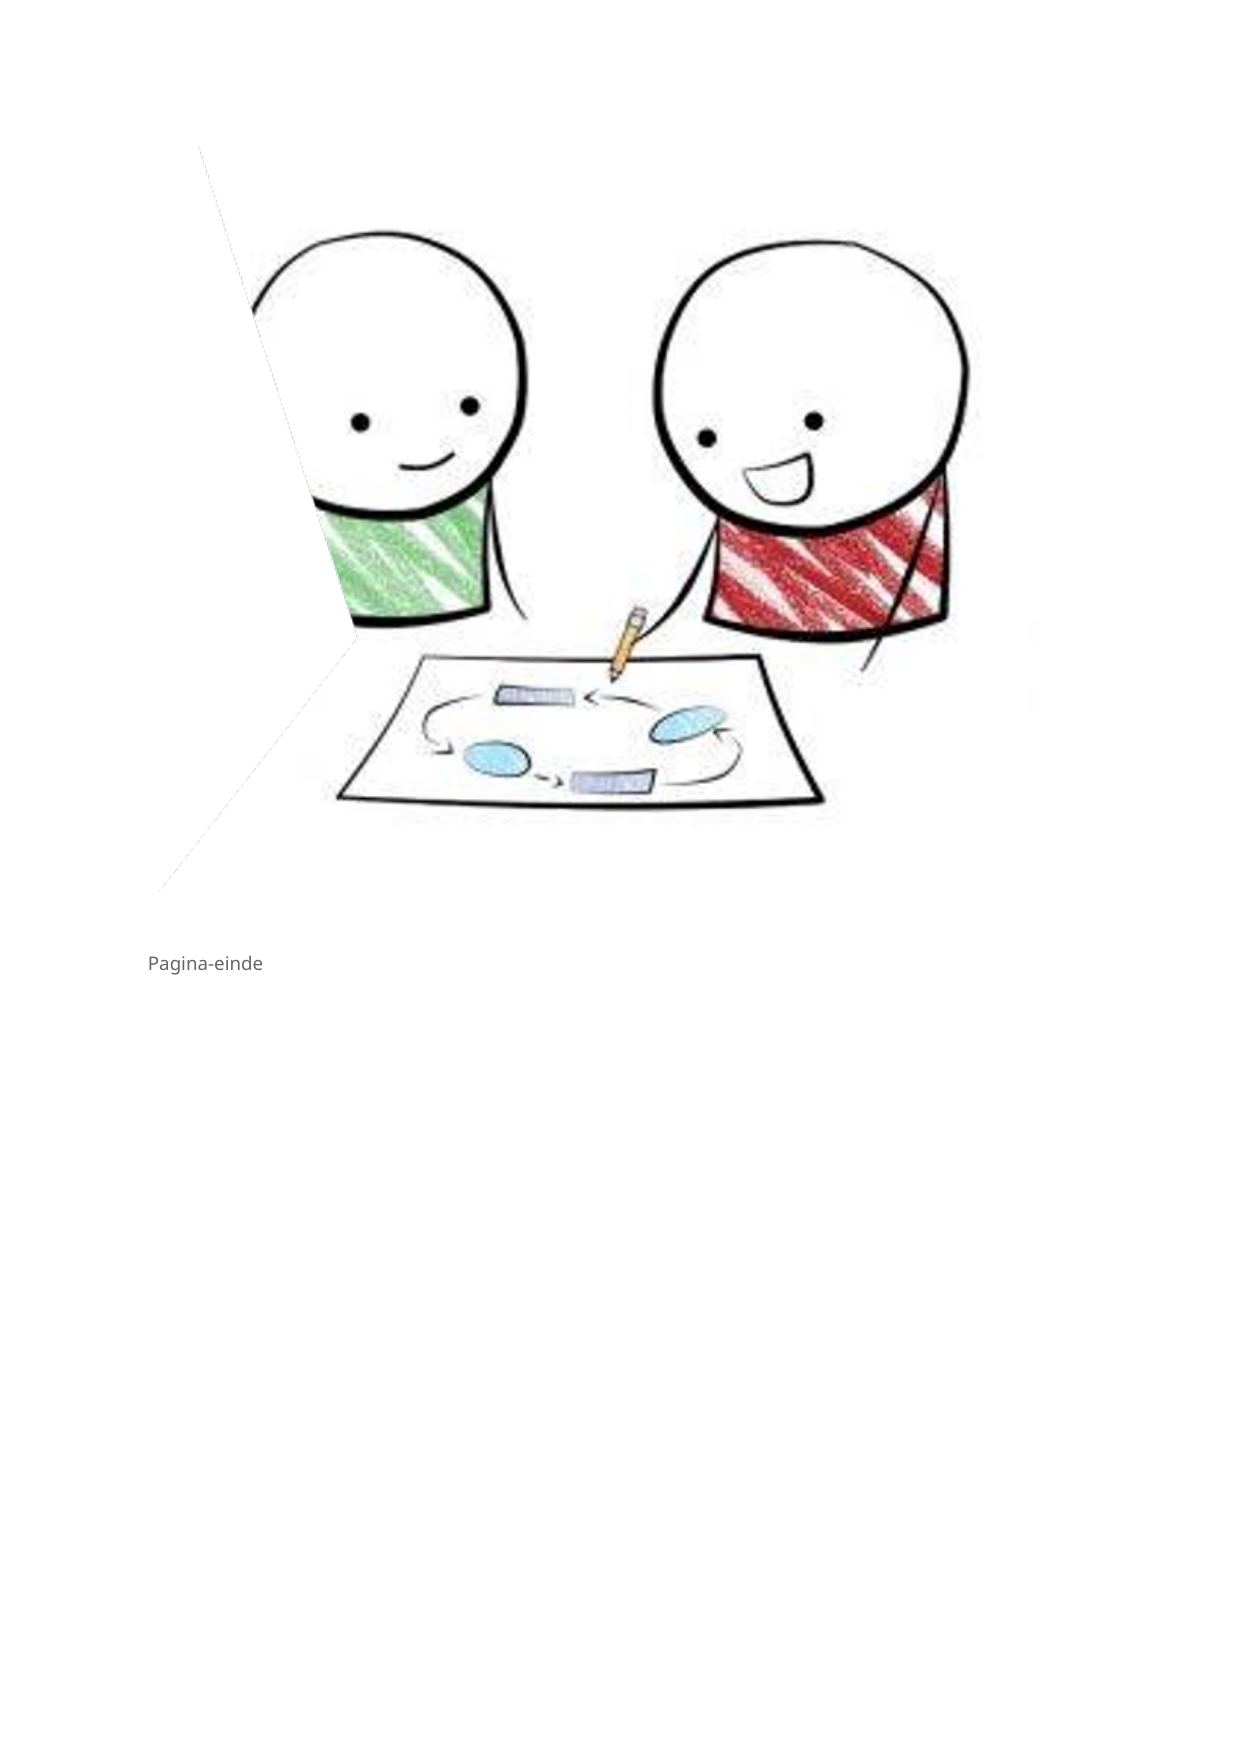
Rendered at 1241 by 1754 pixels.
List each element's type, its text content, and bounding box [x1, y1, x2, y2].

picture [157, 147, 1041, 892]
